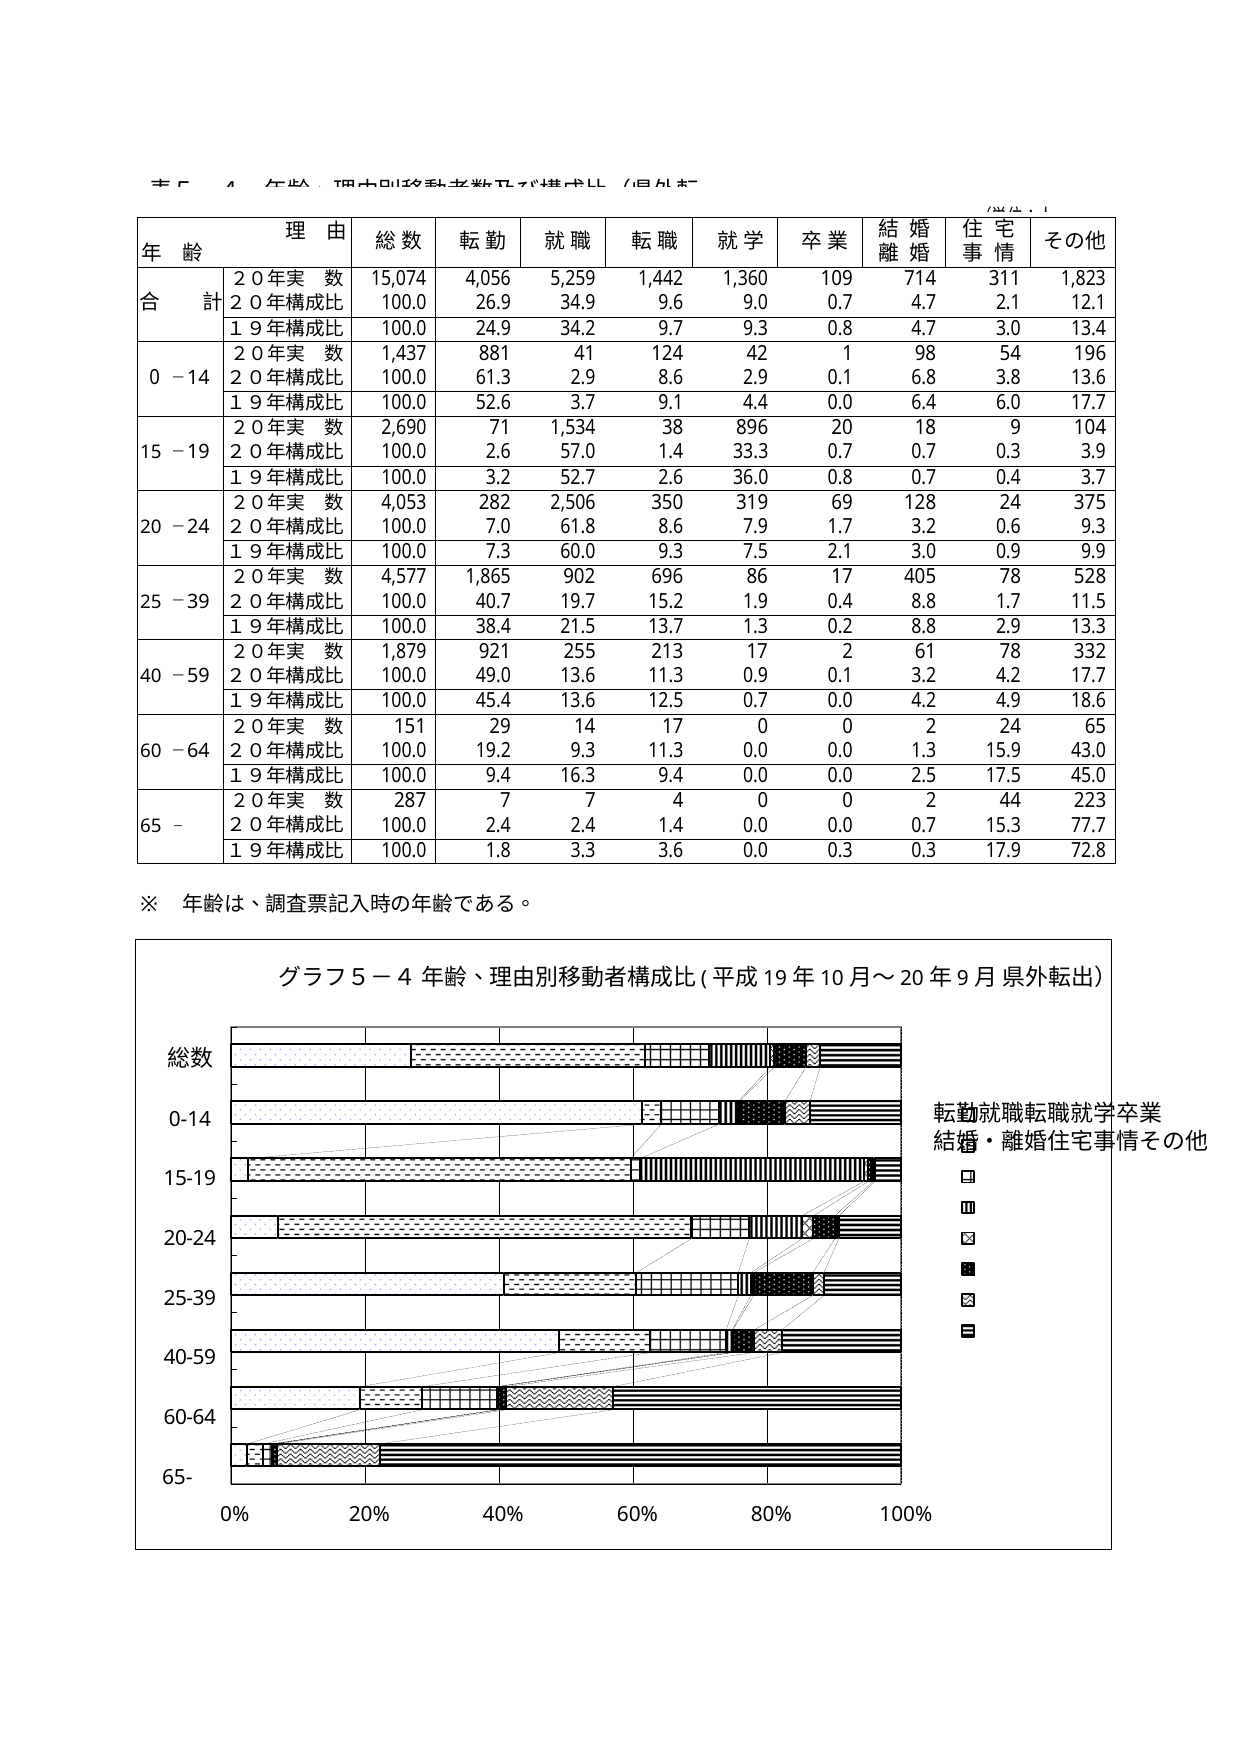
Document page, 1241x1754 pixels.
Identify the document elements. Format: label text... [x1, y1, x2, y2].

picture [662, 1102, 718, 1123]
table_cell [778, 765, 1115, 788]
picture [505, 1274, 635, 1294]
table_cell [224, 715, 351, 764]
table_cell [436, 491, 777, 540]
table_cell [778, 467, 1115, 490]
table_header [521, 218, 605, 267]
picture [963, 1203, 972, 1212]
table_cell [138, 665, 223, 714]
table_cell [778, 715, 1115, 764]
picture [643, 1102, 660, 1123]
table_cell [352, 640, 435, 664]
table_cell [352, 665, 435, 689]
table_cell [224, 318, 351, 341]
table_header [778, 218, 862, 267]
picture [232, 1159, 246, 1180]
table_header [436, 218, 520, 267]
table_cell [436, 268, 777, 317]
picture [755, 1331, 781, 1351]
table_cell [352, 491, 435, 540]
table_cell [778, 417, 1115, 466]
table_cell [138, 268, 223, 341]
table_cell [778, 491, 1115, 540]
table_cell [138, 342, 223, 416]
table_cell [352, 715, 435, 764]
picture [811, 1102, 900, 1123]
picture [646, 1045, 708, 1066]
picture [278, 1445, 379, 1465]
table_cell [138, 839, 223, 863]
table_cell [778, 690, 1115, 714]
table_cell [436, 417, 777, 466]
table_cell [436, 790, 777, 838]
picture [232, 1219, 276, 1235]
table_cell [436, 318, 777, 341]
picture [963, 1326, 973, 1336]
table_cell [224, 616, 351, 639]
picture [248, 1445, 262, 1465]
picture [507, 1388, 612, 1408]
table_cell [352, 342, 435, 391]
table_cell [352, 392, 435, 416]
picture [814, 1217, 834, 1237]
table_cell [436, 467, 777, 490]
picture [279, 1217, 690, 1237]
picture [963, 1141, 973, 1150]
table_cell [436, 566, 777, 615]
text ※ 年齢は、調査票記入時の年齢である。 [140, 889, 1155, 917]
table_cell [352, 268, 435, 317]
picture [750, 1217, 801, 1237]
picture [710, 1045, 769, 1066]
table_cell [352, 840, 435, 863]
picture [963, 1264, 973, 1274]
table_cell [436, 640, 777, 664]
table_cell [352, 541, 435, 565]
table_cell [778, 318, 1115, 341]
picture [232, 1102, 641, 1123]
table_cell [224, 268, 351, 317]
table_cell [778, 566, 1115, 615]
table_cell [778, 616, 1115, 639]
picture [412, 1045, 644, 1066]
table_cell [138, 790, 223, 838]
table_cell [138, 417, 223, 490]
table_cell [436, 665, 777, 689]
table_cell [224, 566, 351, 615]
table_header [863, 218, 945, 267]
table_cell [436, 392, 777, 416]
picture [783, 1331, 900, 1351]
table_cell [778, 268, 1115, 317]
picture [807, 1045, 819, 1066]
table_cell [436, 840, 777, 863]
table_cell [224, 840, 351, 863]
picture [232, 1445, 246, 1465]
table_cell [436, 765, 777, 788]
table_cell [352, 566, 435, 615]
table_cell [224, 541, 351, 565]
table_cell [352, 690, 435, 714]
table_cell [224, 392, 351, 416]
picture [963, 1233, 973, 1243]
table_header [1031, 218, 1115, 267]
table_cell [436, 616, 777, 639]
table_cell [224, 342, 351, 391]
picture [840, 1217, 900, 1237]
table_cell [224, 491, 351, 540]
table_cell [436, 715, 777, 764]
picture [232, 1331, 558, 1351]
picture [232, 1274, 503, 1294]
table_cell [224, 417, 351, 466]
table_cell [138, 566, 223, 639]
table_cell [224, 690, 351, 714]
picture [739, 1274, 750, 1294]
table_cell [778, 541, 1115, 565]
picture [727, 1331, 731, 1351]
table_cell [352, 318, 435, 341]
picture [560, 1331, 649, 1351]
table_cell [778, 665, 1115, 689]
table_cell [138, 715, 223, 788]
picture [614, 1388, 900, 1408]
picture [963, 1172, 973, 1182]
picture [876, 1159, 900, 1180]
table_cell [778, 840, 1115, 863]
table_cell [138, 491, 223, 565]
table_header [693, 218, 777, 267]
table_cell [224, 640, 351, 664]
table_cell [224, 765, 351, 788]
picture [632, 1159, 639, 1180]
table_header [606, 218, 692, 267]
picture [755, 1274, 811, 1294]
picture [720, 1102, 737, 1123]
picture [264, 1445, 271, 1465]
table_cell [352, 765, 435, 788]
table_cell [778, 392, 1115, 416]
picture [249, 1159, 630, 1180]
picture [821, 1045, 900, 1066]
picture [651, 1331, 725, 1351]
picture [641, 1159, 863, 1180]
picture [381, 1445, 900, 1465]
picture [825, 1274, 900, 1294]
picture [814, 1274, 823, 1294]
picture [734, 1331, 753, 1351]
picture [232, 1390, 359, 1408]
picture [693, 1217, 748, 1237]
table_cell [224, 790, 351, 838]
picture [637, 1274, 737, 1294]
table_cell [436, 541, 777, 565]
picture [740, 1102, 783, 1123]
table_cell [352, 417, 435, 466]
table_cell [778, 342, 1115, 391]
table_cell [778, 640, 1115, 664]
picture [361, 1388, 421, 1408]
picture [963, 1295, 973, 1305]
picture [965, 1110, 971, 1120]
picture [423, 1388, 496, 1408]
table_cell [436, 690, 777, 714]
picture [803, 1217, 812, 1237]
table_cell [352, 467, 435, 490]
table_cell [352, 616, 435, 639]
picture [775, 1045, 805, 1066]
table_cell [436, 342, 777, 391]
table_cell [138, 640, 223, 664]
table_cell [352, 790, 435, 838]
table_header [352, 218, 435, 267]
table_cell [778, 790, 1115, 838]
picture [232, 1045, 410, 1066]
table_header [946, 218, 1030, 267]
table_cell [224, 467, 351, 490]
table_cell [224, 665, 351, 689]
picture [499, 1388, 505, 1408]
picture [786, 1102, 809, 1123]
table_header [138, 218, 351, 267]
